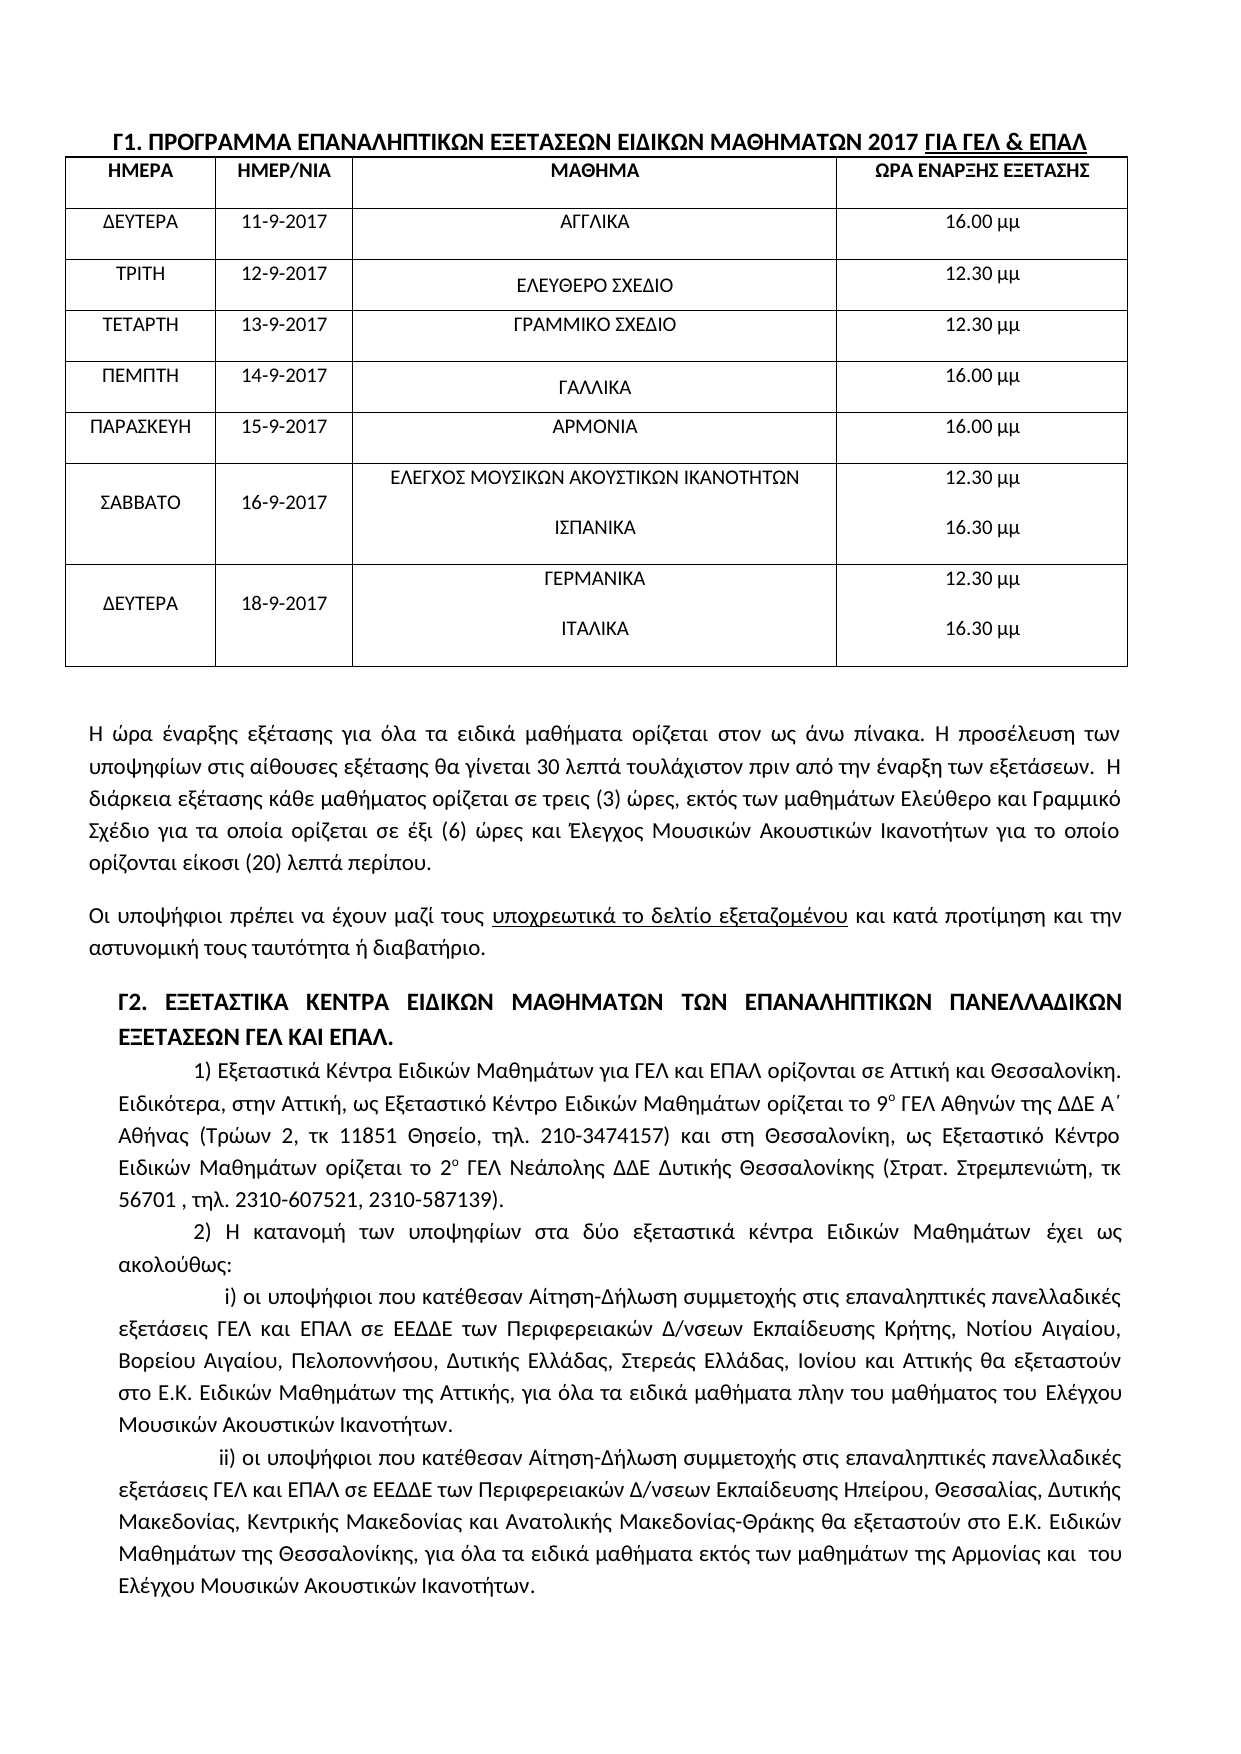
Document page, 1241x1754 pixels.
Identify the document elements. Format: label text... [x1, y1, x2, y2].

table_cell 18-9-2017 [216, 565, 352, 666]
text 2) Η κατανομή των υποψηφίων στα δύο εξεταστικά κέντρα Ειδικών Μαθημάτων έχει ως ακολούθως: [118, 1217, 1122, 1278]
text Οι υποψήφιοι πρέπει να έχουν μαζί τους υποχρεωτικά το δελτίο εξεταζομένου και κατά προτίμηση και την αστυνομική τους ταυτότητα ή διαβατήριο. [88, 901, 1122, 962]
table_cell ΠΕΜΠΤΗ [66, 362, 215, 412]
table_cell ΔΕΥΤΕΡΑ [66, 209, 215, 259]
table_cell 12.30 μμ [837, 311, 1127, 361]
table_cell ΑΡΜΟΝΙΑ [353, 413, 836, 463]
table_cell 15-9-2017 [216, 413, 352, 463]
table_cell ΓΑΛΛΙΚΑ [353, 362, 836, 412]
table_cell 12.30 μμ 16.30 μμ [837, 565, 1127, 666]
table_cell ΣΑΒΒΑΤΟ [66, 464, 215, 564]
text Γ2. Εξεταστικά κέντρα ΕΙΔΙΚΩΝ ΜΑΘΗΜΑΤΩΝ των επαναληπτικών πανελλαδικών εξετάσεων ΓΕΛ και ΕΠΑΛ. [118, 987, 1122, 1052]
table_cell 14-9-2017 [216, 362, 352, 412]
table_header ΗΜΕΡ/ΝΙΑ [216, 158, 352, 207]
text Η ώρα έναρξης εξέτασης για όλα τα ειδικά μαθήματα ορίζεται στον ως άνω πίνακα. Η προσέλευση των υποψηφίων στις αίθουσες εξέτασης θα γίνεται 30 λεπτά τουλάχιστον πριν από την έναρξη των εξετάσεων. Η διάρκεια εξέτασης κάθε μαθήματος ορίζεται σε τρεις (3) ώρες, εκτός των μαθημάτων Ελεύθερο και Γραμμικό Σχέδιο για τα οποία ορίζεται σε έξι (6) ώρες και Έλεγχος Μουσικών Ακουστικών Ικανοτήτων για το οποίο ορίζονται είκοσι (20) λεπτά περίπου. [88, 719, 1122, 876]
table_cell 16-9-2017 [216, 464, 352, 564]
text 1) Εξεταστικά Κέντρα Ειδικών Μαθημάτων για ΓΕΛ και ΕΠΑΛ ορίζονται σε Αττική και Θεσσαλονίκη. Ειδικότερα, στην Αττική, ως Εξεταστικό Κέντρο Ειδικών Μαθημάτων ορίζεται το 9ο ΓΕΛ Αθηνών της ΔΔΕ Α΄ Αθήνας (Τρώων 2, τκ 11851 Θησείο, τηλ. 210-3474157) και στη Θεσσαλονίκη, ως Εξεταστικό Κέντρο Ειδικών Μαθημάτων ορίζεται το 2ο ΓΕΛ Νεάπολης ΔΔΕ Δυτικής Θεσσαλονίκης (Στρατ. Στρεμπενιώτη, τκ 56701 , τηλ. 2310-607521, 2310-587139). [118, 1057, 1122, 1213]
table_cell 11-9-2017 [216, 209, 352, 259]
text Γ1. ΠΡΟΓΡΑΜΜΑ ΕΠΑΝΑΛΗΠΤΙΚΩΝ ΕΞΕΤΑΣΕΩΝ ΕΙΔΙΚΩΝ ΜΑΘΗΜΑΤΩΝ 2017 ΓΙΑ ΓΕΛ & ΕΠΑΛ [56, 126, 1144, 156]
table_cell ΓΕΡΜΑΝΙΚΑ ΙΤΑΛΙΚΑ [353, 565, 836, 666]
table_cell 16.00 μμ [837, 362, 1127, 412]
text i) οι υποψήφιοι που κατέθεσαν Αίτηση-Δήλωση συμμετοχής στις επαναληπτικές πανελλαδικές εξετάσεις ΓΕΛ και ΕΠΑΛ σε ΕΕΔΔΕ των Περιφερειακών Δ/νσεων Εκπαίδευσης Κρήτης, Νοτίου Αιγαίου, Βορείου Αιγαίου, Πελοποννήσου, Δυτικής Ελλάδας, Στερεάς Ελλάδας, Ιονίου και Αττικής θα εξεταστούν στο Ε.Κ. Ειδικών Μαθημάτων της Αττικής, για όλα τα ειδικά μαθήματα πλην του μαθήματος του Ελέγχου Μουσικών Ακουστικών Ικανοτήτων. [118, 1282, 1122, 1439]
table_cell 12.30 μμ 16.30 μμ [837, 464, 1127, 564]
table_cell ΑΓΓΛΙΚΑ [353, 209, 836, 259]
table_cell ΤΕΤΑΡΤΗ [66, 311, 215, 361]
table_header ΜΑΘΗΜΑ [353, 158, 836, 207]
table_header ΗΜΕΡΑ [66, 158, 215, 207]
table_cell 13-9-2017 [216, 311, 352, 361]
table_cell ΓΡΑΜΜΙΚΟ ΣΧΕΔΙΟ [353, 311, 836, 361]
table_header ΩΡΑ ΕΝΑΡΞΗΣ ΕΞΕΤΑΣΗΣ [837, 158, 1127, 207]
table_cell 16.00 μμ [837, 413, 1127, 463]
table_cell 12-9-2017 [216, 260, 352, 310]
table_cell ΤΡΙΤΗ [66, 260, 215, 310]
table_cell ΔΕΥΤΕΡΑ [66, 565, 215, 666]
table_cell 16.00 μμ [837, 209, 1127, 259]
text ii) οι υποψήφιοι που κατέθεσαν Αίτηση-Δήλωση συμμετοχής στις επαναληπτικές πανελλαδικές εξετάσεις ΓΕΛ και ΕΠΑΛ σε ΕΕΔΔΕ των Περιφερειακών Δ/νσεων Εκπαίδευσης Ηπείρου, Θεσσαλίας, Δυτικής Μακεδονίας, Κεντρικής Μακεδονίας και Ανατολικής Μακεδονίας-Θράκης θα εξεταστούν στο Ε.Κ. Ειδικών Μαθημάτων της Θεσσαλονίκης, για όλα τα ειδικά μαθήματα εκτός των μαθημάτων της Αρμονίας και του Ελέγχου Μουσικών Ακουστικών Ικανοτήτων. [118, 1443, 1122, 1599]
table_cell 12.30 μμ [837, 260, 1127, 310]
table_cell ΕΛΕΥΘΕΡΟ ΣΧΕΔΙΟ [353, 260, 836, 310]
table_cell ΠΑΡΑΣΚΕΥΗ [66, 413, 215, 463]
table_cell ΕΛΕΓΧΟΣ ΜΟΥΣΙΚΩΝ ΑΚΟΥΣΤΙΚΩΝ ΙΚΑΝΟΤΗΤΩΝ ΙΣΠΑΝΙΚΑ [353, 464, 836, 564]
